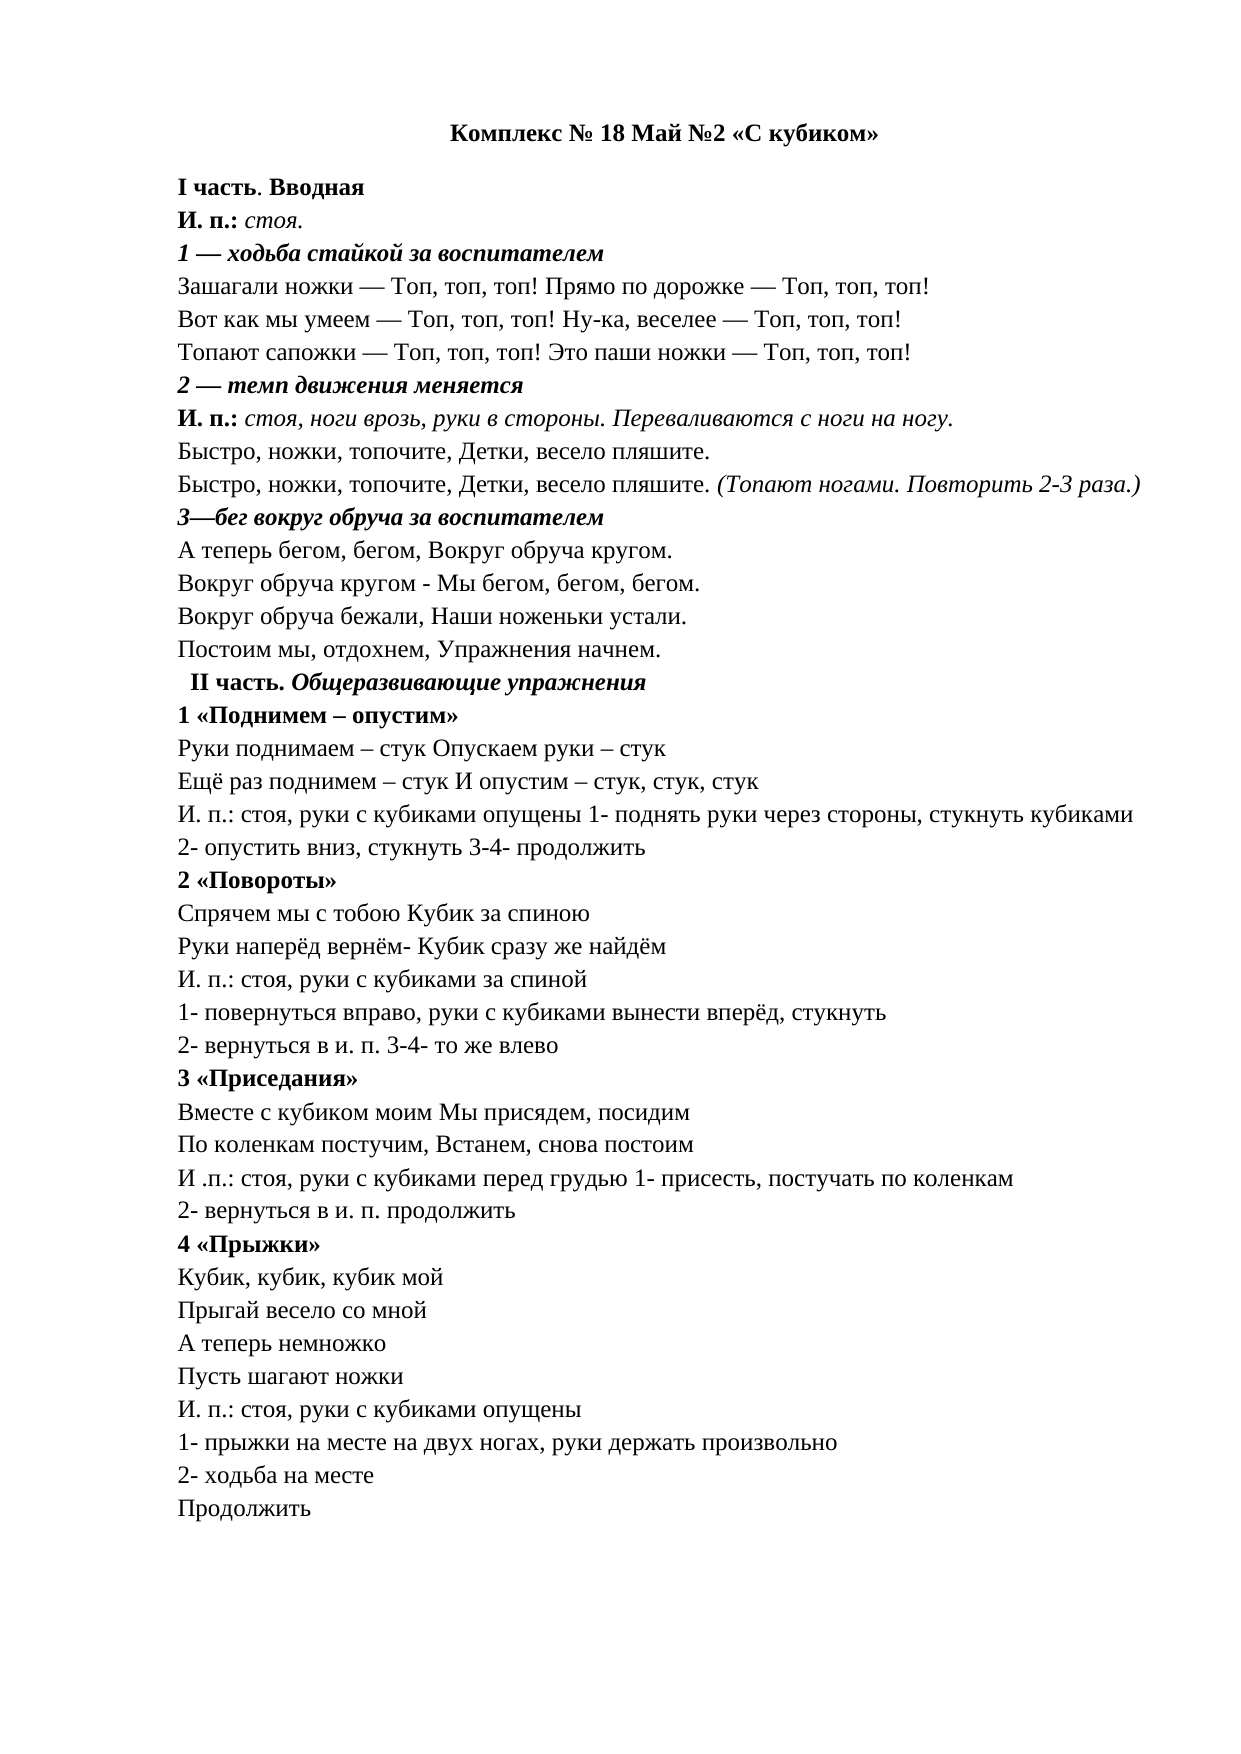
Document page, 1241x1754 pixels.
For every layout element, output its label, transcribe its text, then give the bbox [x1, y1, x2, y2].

text Вокруг обруча кругом - Мы бегом, бегом, бегом. [177, 568, 1152, 597]
text Вот как мы умеем — Топ, топ, топ! Ну-ка, веселее — Топ, топ, топ! [177, 304, 1152, 333]
text И. п.: стоя, ноги врозь, руки в стороны. Переваливаются с ноги на ногу. [177, 403, 1152, 432]
text Комплекс № 18 Май №2 «С кубиком» [177, 118, 1152, 147]
text Топают сапожки — Топ, топ, топ! Это паши ножки — Топ, топ, топ! [177, 337, 1152, 366]
text А теперь бегом, бегом, Вокруг обруча кругом. [177, 535, 1152, 564]
text 2 — темп движения меняется [177, 370, 1152, 399]
text 1 «Поднимем – опустим» Руки поднимаем – стук Опускаем руки – стук Ещё раз поднимем – стук И опустим – стук, стук, стук И. п.: стоя, руки с кубиками опущены 1- поднять руки через стороны, стукнуть кубиками 2- опустить вниз, стукнуть 3-4- продолжить 2 «Повороты» Спрячем мы с тобою Кубик за спиною Руки наперёд вернём- Кубик сразу же найдём И. п.: стоя, руки с кубиками за спиной 1- повернуться вправо, руки с кубиками вынести вперёд, стукнуть 2- вернуться в и. п. 3-4- то же влево 3 «Приседания» Вместе с кубиком моим Мы присядем, посидим По коленкам постучим, Встанем, снова постоим И .п.: стоя, руки с кубиками перед грудью 1- присесть, постучать по коленкам 2- вернуться в и. п. продолжить 4 «Прыжки» Кубик, кубик, кубик мой Прыгай весело со мной А теперь немножко Пусть шагают ножки И. п.: стоя, руки с кубиками опущены 1- прыжки на месте на двух ногах, руки держать произвольно 2- ходьба на месте Продолжить [177, 700, 1152, 1522]
text Постоим мы, отдохнем, Упражнения начнем. [177, 634, 1152, 663]
text И. п.: стоя. [177, 205, 1152, 234]
text Быстро, ножки, топочите, Детки, весело пляшите. [177, 436, 1152, 465]
text 1 — ходьба стайкой за воспитателем [177, 238, 1152, 267]
text Быстро, ножки, топочите, Детки, весело пляшите. (Топают ногами. Повторить 2-3 раза.) [177, 469, 1152, 498]
text II часть. Общеразвивающие упражнения [177, 667, 1152, 696]
text Зашагали ножки — Топ, топ, топ! Прямо по дорожке — Топ, топ, топ! [177, 271, 1152, 300]
text Вокруг обруча бежали, Наши ноженьки устали. [177, 601, 1152, 630]
text 3—бег вокруг обруча за воспитателем [177, 502, 1152, 531]
text I часть. Вводная [177, 172, 1152, 201]
